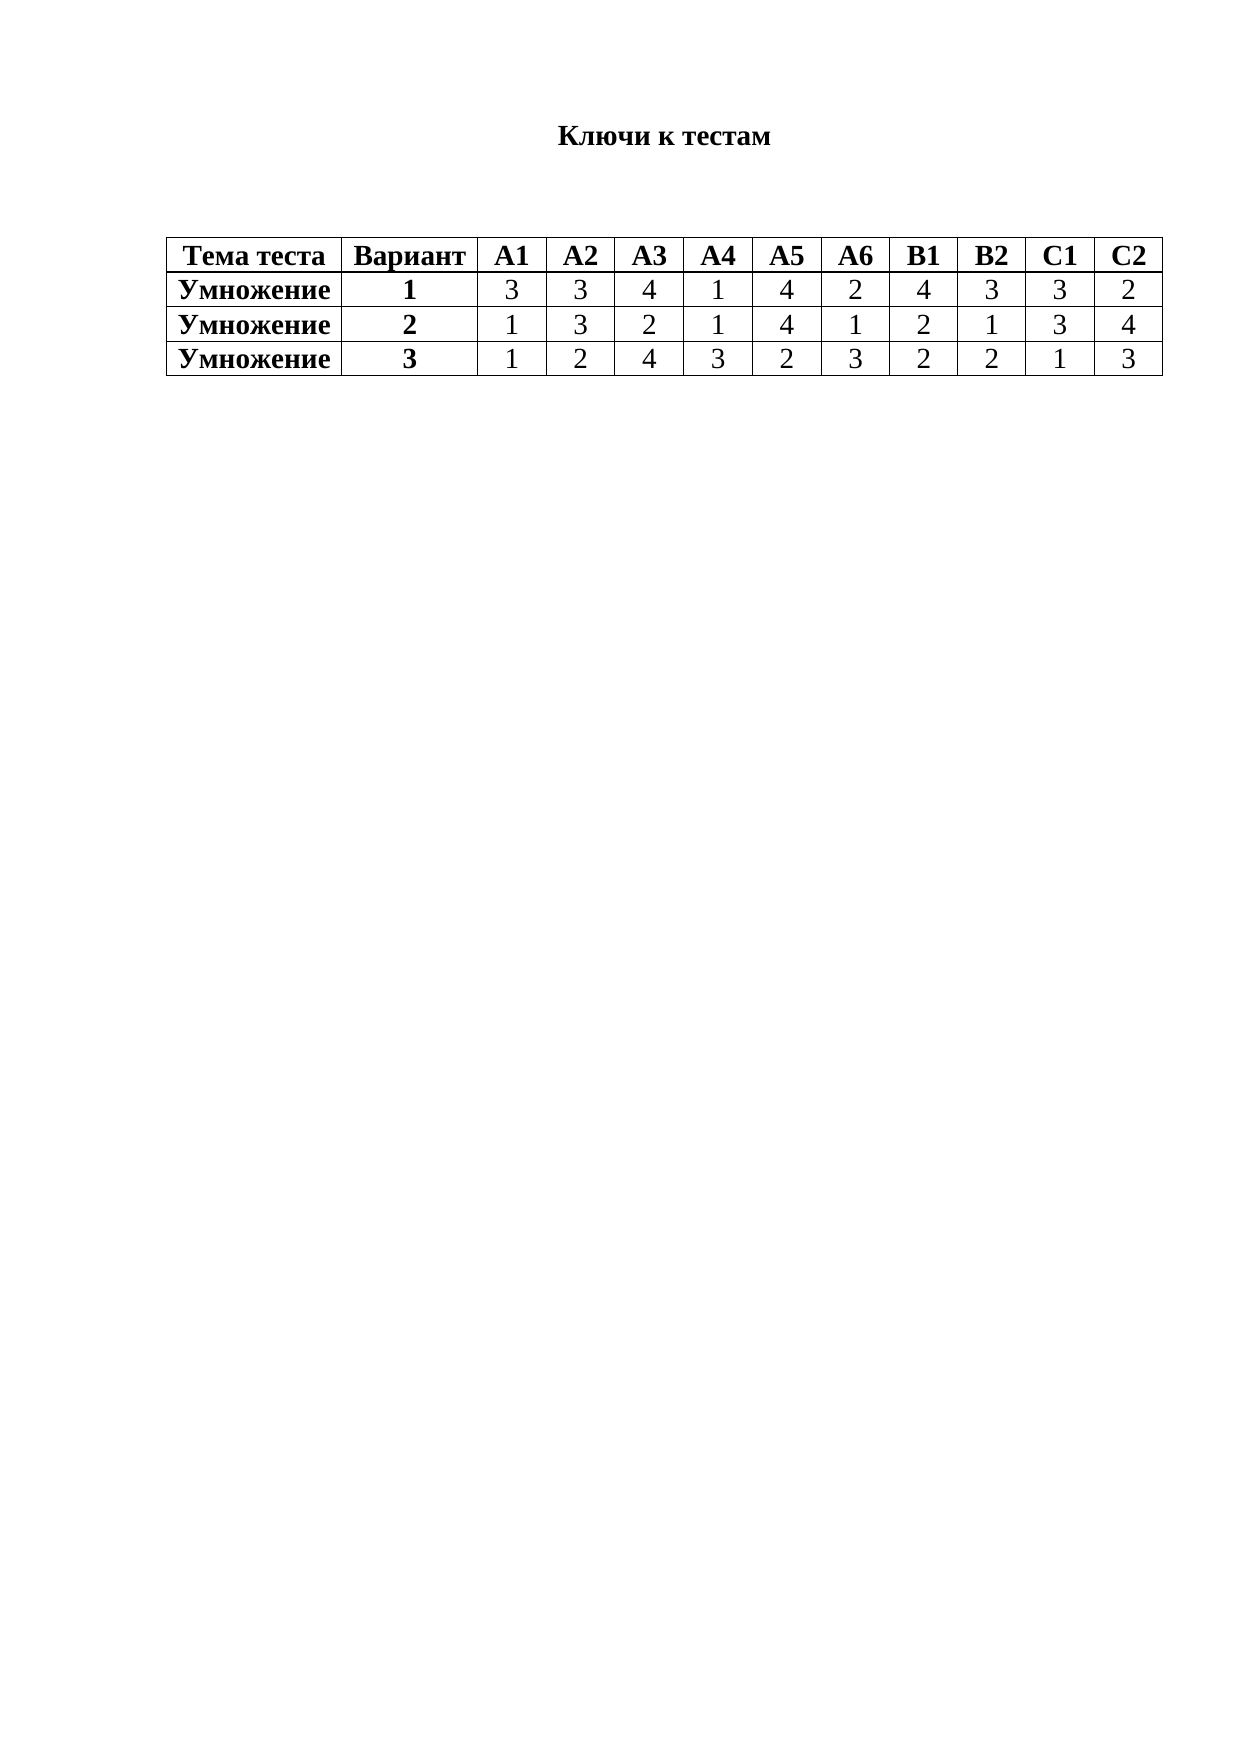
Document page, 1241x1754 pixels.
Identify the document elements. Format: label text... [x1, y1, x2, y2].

text Ключи к тестам [177, 118, 1152, 152]
table_cell 3 [547, 273, 614, 306]
table_cell 4 [615, 273, 683, 306]
table_header А5 [753, 238, 821, 271]
table_cell 3 [1026, 273, 1094, 306]
table_cell 2 [822, 273, 889, 306]
table_cell 1 [958, 307, 1025, 341]
table_header А2 [547, 238, 614, 271]
table_header В2 [958, 238, 1025, 271]
table_cell 4 [615, 342, 683, 375]
table_cell 4 [1095, 307, 1162, 341]
table_cell 1 [478, 307, 546, 341]
table_header А1 [478, 238, 546, 271]
table_cell 3 [547, 307, 614, 341]
table_cell 2 [958, 342, 1025, 375]
table_header А4 [684, 238, 752, 271]
table_cell 2 [753, 342, 821, 375]
table_cell 2 [615, 307, 683, 341]
table_cell 4 [753, 273, 821, 306]
table_cell 2 [342, 307, 477, 341]
table_header А6 [822, 238, 889, 271]
table_cell Умножение [167, 273, 341, 306]
table_header Тема теста [167, 238, 341, 271]
table_cell 3 [958, 273, 1025, 306]
table_cell 2 [890, 307, 957, 341]
table_cell Умножение [167, 342, 341, 375]
table_cell 3 [1026, 307, 1094, 341]
table_cell 1 [684, 307, 752, 341]
table_header С2 [1095, 238, 1162, 271]
table_cell 2 [1095, 273, 1162, 306]
table_cell 3 [342, 342, 477, 375]
table_cell 1 [478, 342, 546, 375]
table_header А3 [615, 238, 683, 271]
table_cell 3 [684, 342, 752, 375]
table_cell 1 [1026, 342, 1094, 375]
table_cell 3 [478, 273, 546, 306]
table_cell 3 [1095, 342, 1162, 375]
table_cell 4 [890, 273, 957, 306]
table_cell 1 [342, 273, 477, 306]
table_cell 1 [822, 307, 889, 341]
table_cell 1 [684, 273, 752, 306]
table_cell 2 [547, 342, 614, 375]
table_cell Умножение [167, 307, 341, 341]
table_cell 3 [822, 342, 889, 375]
table_header С1 [1026, 238, 1094, 271]
table_header В1 [890, 238, 957, 271]
table_cell 4 [753, 307, 821, 341]
table_header Вариант [342, 238, 477, 271]
table_cell 2 [890, 342, 957, 375]
